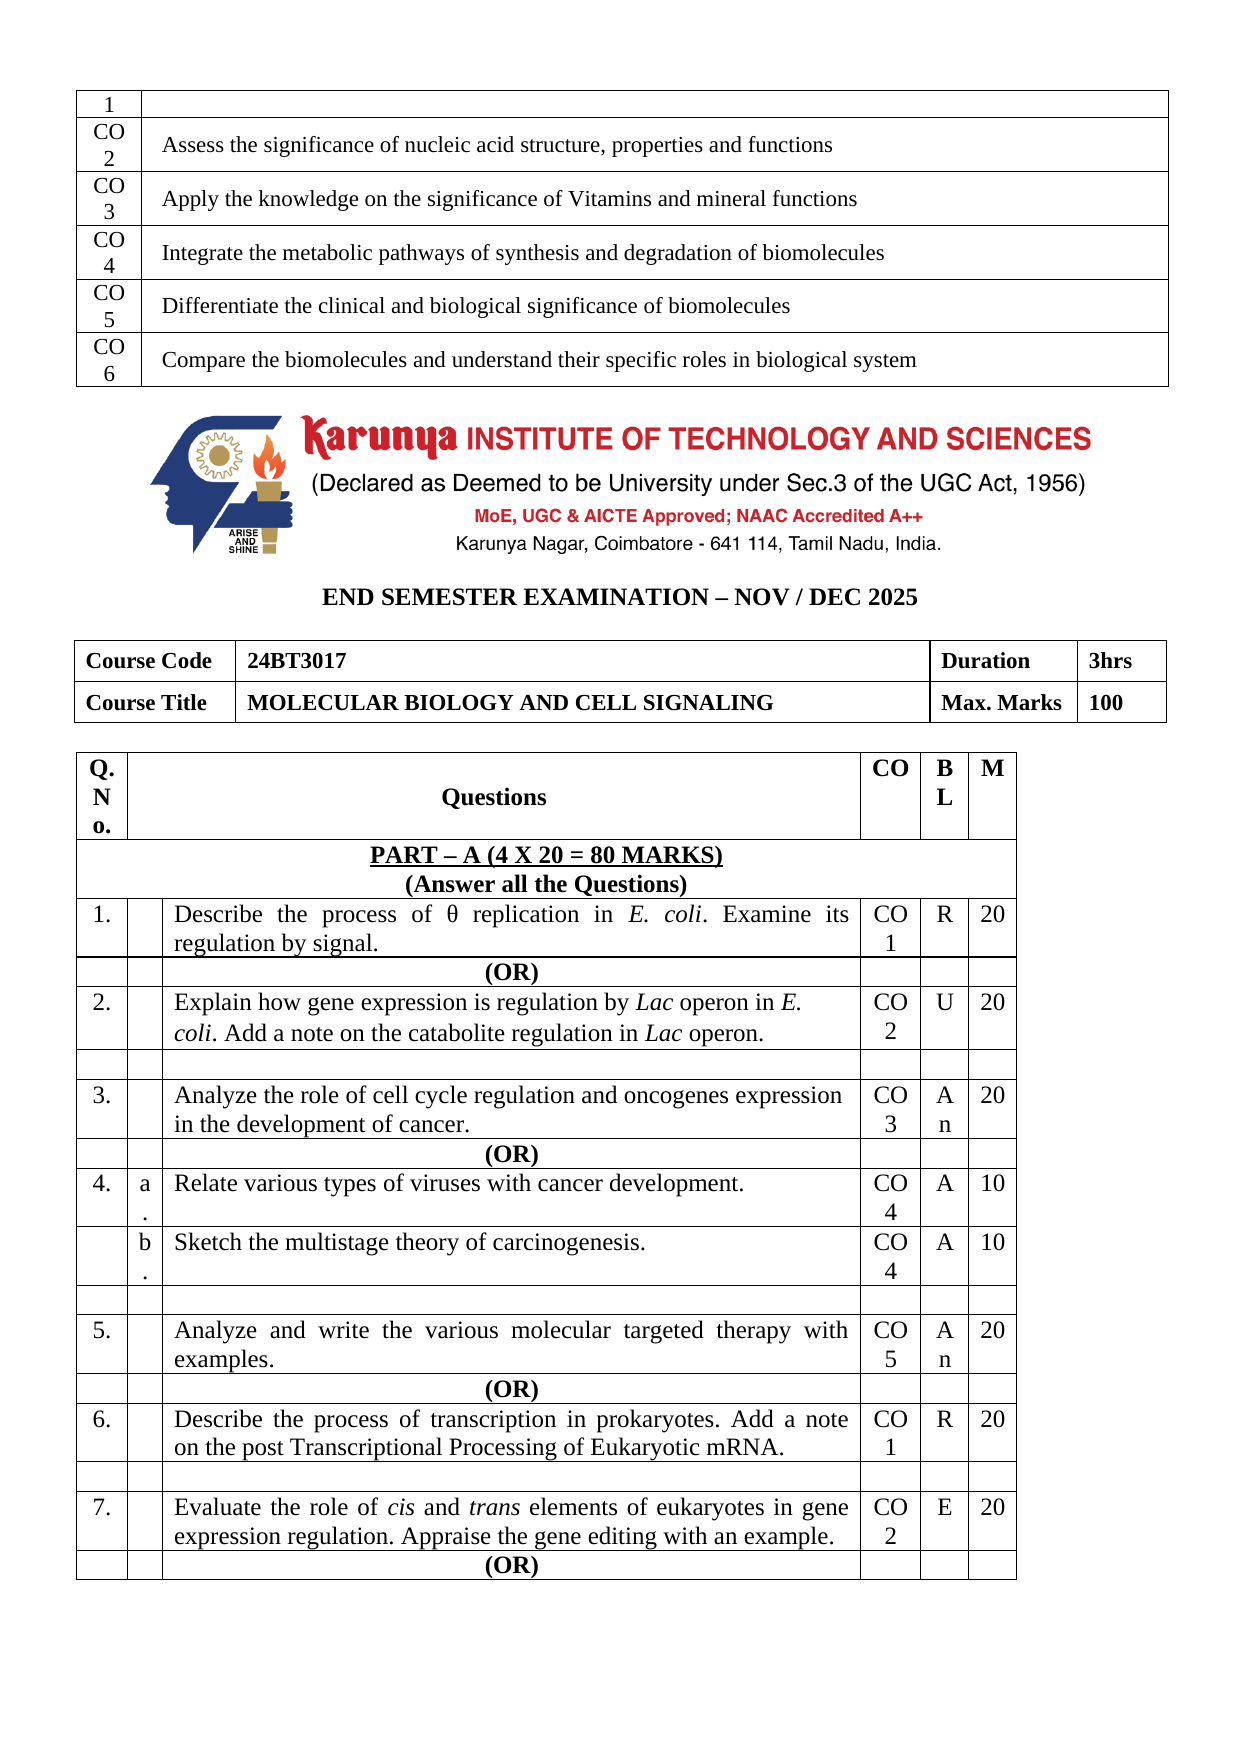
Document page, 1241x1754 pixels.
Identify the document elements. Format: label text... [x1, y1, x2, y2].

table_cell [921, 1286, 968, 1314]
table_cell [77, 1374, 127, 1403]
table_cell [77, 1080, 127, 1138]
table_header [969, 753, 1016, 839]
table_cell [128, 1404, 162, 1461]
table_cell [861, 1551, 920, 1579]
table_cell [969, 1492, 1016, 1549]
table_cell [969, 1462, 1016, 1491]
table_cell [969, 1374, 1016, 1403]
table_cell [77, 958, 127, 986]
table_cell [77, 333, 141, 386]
picture [150, 415, 1091, 554]
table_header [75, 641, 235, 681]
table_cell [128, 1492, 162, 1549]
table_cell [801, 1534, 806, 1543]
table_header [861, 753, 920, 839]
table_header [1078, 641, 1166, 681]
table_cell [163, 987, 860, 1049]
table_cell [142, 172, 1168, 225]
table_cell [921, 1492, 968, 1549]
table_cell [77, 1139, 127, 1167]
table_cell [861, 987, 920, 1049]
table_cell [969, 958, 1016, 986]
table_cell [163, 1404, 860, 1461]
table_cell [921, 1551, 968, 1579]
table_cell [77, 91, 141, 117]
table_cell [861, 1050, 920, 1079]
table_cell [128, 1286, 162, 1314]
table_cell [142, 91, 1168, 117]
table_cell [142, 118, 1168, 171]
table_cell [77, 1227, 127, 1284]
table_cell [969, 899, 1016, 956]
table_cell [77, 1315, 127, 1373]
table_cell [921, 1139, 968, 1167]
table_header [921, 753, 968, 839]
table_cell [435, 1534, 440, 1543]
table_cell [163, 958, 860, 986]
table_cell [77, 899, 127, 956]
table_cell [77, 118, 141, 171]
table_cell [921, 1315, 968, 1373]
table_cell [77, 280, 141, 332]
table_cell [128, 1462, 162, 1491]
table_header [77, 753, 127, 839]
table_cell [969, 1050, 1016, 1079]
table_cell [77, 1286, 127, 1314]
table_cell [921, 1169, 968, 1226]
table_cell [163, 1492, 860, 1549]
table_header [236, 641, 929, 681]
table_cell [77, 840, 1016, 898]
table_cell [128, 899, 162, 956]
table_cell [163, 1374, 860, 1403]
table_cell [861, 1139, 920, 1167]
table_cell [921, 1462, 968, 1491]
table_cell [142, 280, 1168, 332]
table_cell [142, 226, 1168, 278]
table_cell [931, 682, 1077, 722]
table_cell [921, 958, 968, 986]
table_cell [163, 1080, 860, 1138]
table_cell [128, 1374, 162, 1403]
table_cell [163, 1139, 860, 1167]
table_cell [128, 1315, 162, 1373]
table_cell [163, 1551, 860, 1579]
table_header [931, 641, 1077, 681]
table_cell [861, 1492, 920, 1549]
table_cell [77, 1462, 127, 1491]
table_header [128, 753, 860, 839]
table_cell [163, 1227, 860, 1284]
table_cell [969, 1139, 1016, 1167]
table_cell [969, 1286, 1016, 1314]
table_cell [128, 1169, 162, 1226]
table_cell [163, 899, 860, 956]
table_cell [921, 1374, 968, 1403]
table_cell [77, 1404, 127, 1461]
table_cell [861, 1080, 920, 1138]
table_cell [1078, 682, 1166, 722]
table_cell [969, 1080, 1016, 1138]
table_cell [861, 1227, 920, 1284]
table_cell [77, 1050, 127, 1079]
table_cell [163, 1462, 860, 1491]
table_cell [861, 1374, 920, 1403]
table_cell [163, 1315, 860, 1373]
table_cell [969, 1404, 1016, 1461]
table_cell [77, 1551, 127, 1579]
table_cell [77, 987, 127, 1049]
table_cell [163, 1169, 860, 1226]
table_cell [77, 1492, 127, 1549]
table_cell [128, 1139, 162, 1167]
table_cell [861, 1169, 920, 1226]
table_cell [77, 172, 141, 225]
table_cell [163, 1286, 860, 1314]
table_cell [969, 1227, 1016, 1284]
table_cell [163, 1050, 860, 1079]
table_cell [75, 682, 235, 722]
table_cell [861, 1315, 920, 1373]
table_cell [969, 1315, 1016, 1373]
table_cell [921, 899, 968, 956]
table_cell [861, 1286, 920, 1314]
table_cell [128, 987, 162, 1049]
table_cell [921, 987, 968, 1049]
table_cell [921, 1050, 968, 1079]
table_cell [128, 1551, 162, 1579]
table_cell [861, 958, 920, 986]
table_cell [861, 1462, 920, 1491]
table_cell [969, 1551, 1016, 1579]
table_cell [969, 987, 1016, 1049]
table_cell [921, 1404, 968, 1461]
text END SEMESTER EXAMINATION – NOV / DEC 2025 [150, 582, 1090, 611]
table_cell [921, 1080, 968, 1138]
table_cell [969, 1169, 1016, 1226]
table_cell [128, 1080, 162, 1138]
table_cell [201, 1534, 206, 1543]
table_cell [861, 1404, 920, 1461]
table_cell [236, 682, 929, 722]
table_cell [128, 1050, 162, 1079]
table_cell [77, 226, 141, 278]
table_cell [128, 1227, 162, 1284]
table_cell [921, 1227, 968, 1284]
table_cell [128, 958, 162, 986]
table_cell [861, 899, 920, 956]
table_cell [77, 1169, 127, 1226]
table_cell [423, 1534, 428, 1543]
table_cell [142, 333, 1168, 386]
